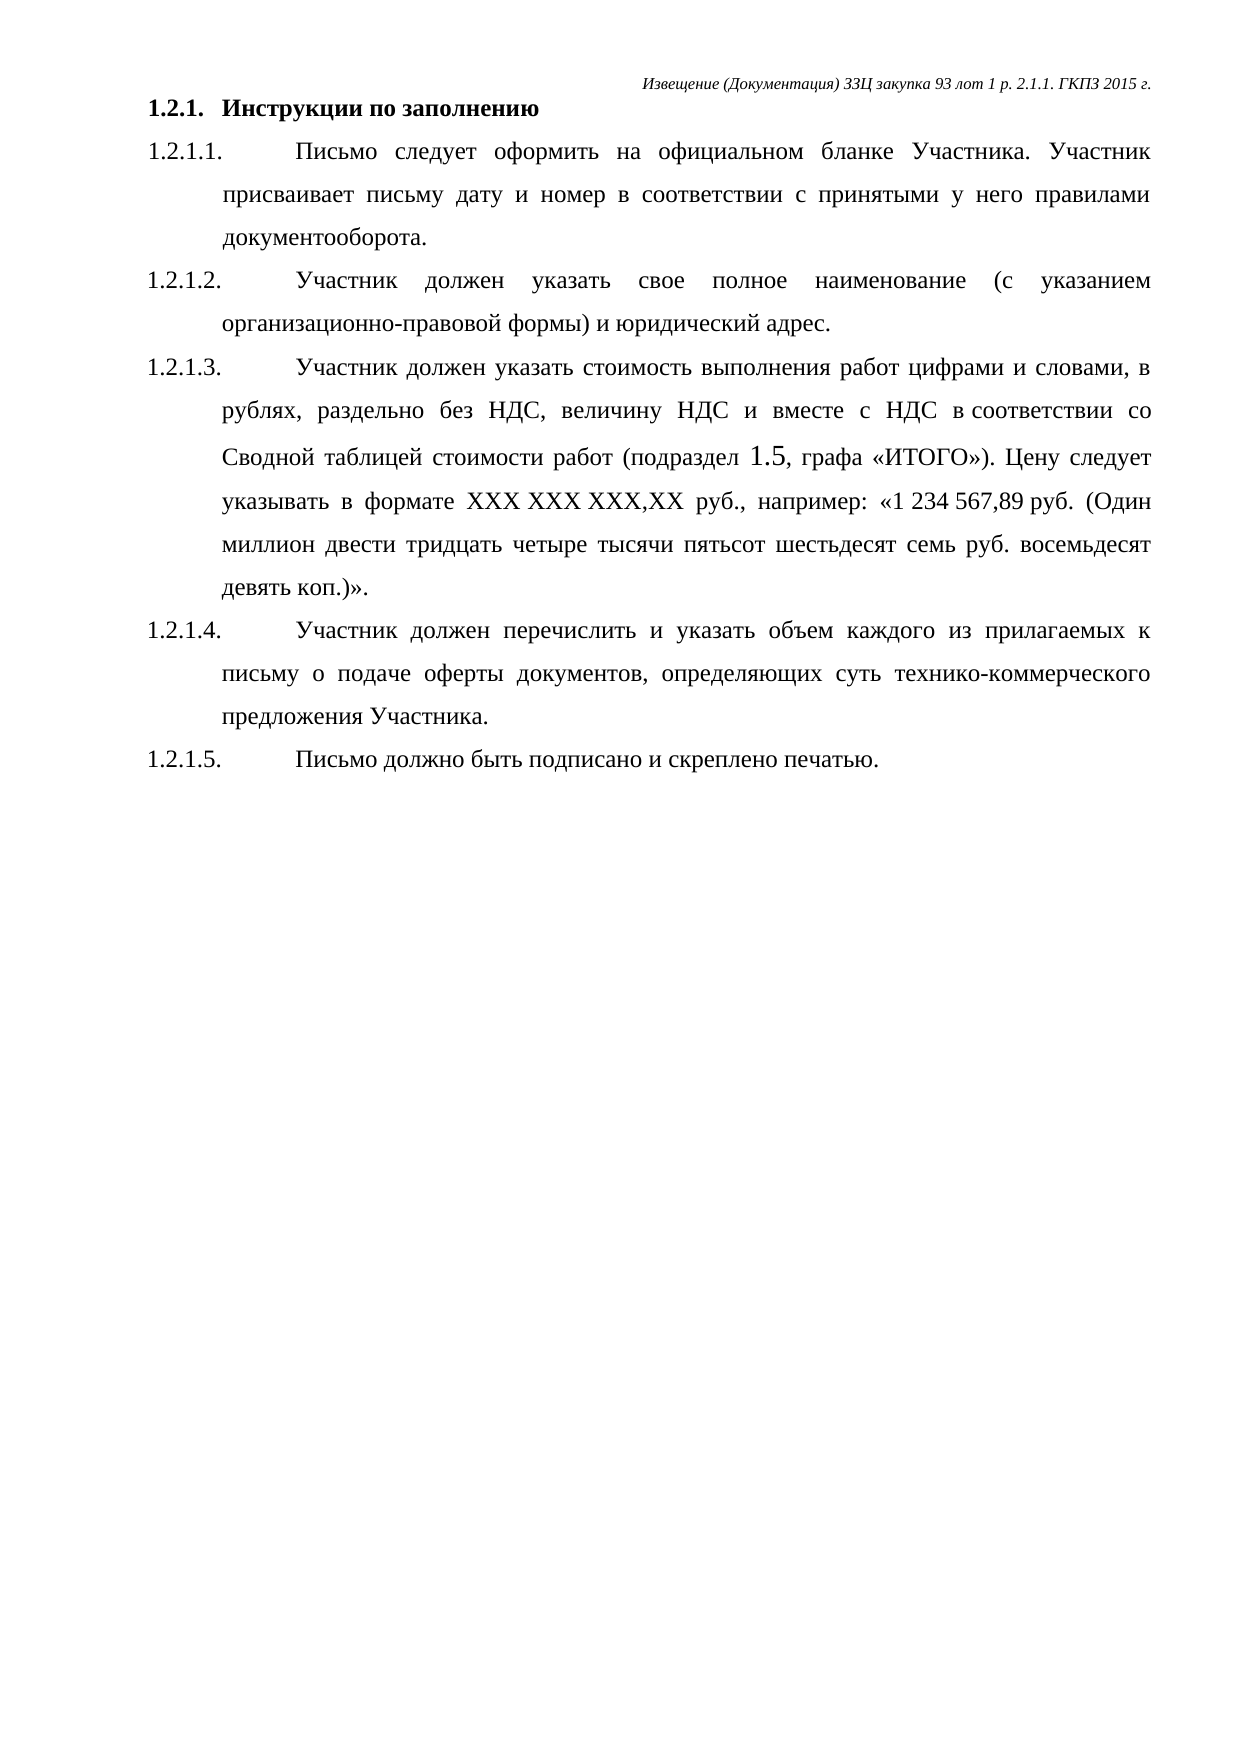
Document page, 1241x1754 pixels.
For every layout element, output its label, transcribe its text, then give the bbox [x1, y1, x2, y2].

list Письмо должно быть подписано и скреплено печатью. [147, 744, 1152, 773]
list Участник должен перечислить и указать объем каждого из прилагаемых к письму о подаче оферты документов, определяющих суть технико-коммерческого предложения Участника. [147, 615, 1152, 730]
list Участник должен указать стоимость выполнения работ цифрами и словами, в рублях, раздельно без НДС, величину НДС и вместе с НДС в соответствии со Сводной таблицей стоимости работ (подраздел 1.5, графа «ИТОГО»). Цену следует указывать в формате ХХХ ХХХ ХХХ,ХХ руб., например: «1 234 567,89 руб. (Один миллион двести тридцать четыре тысячи пятьсот шестьдесят семь руб. восемьдесят девять коп.)». [147, 352, 1152, 601]
list Инструкции по заполнению [148, 93, 1152, 122]
list Участник должен указать свое полное наименование (с указанием организационно-правовой формы) и юридический адрес. [147, 265, 1152, 337]
list Письмо следует оформить на официальном бланке Участника. Участник присваивает письму дату и номер в соответствии с принятыми у него правилами документооборота. [148, 136, 1152, 251]
